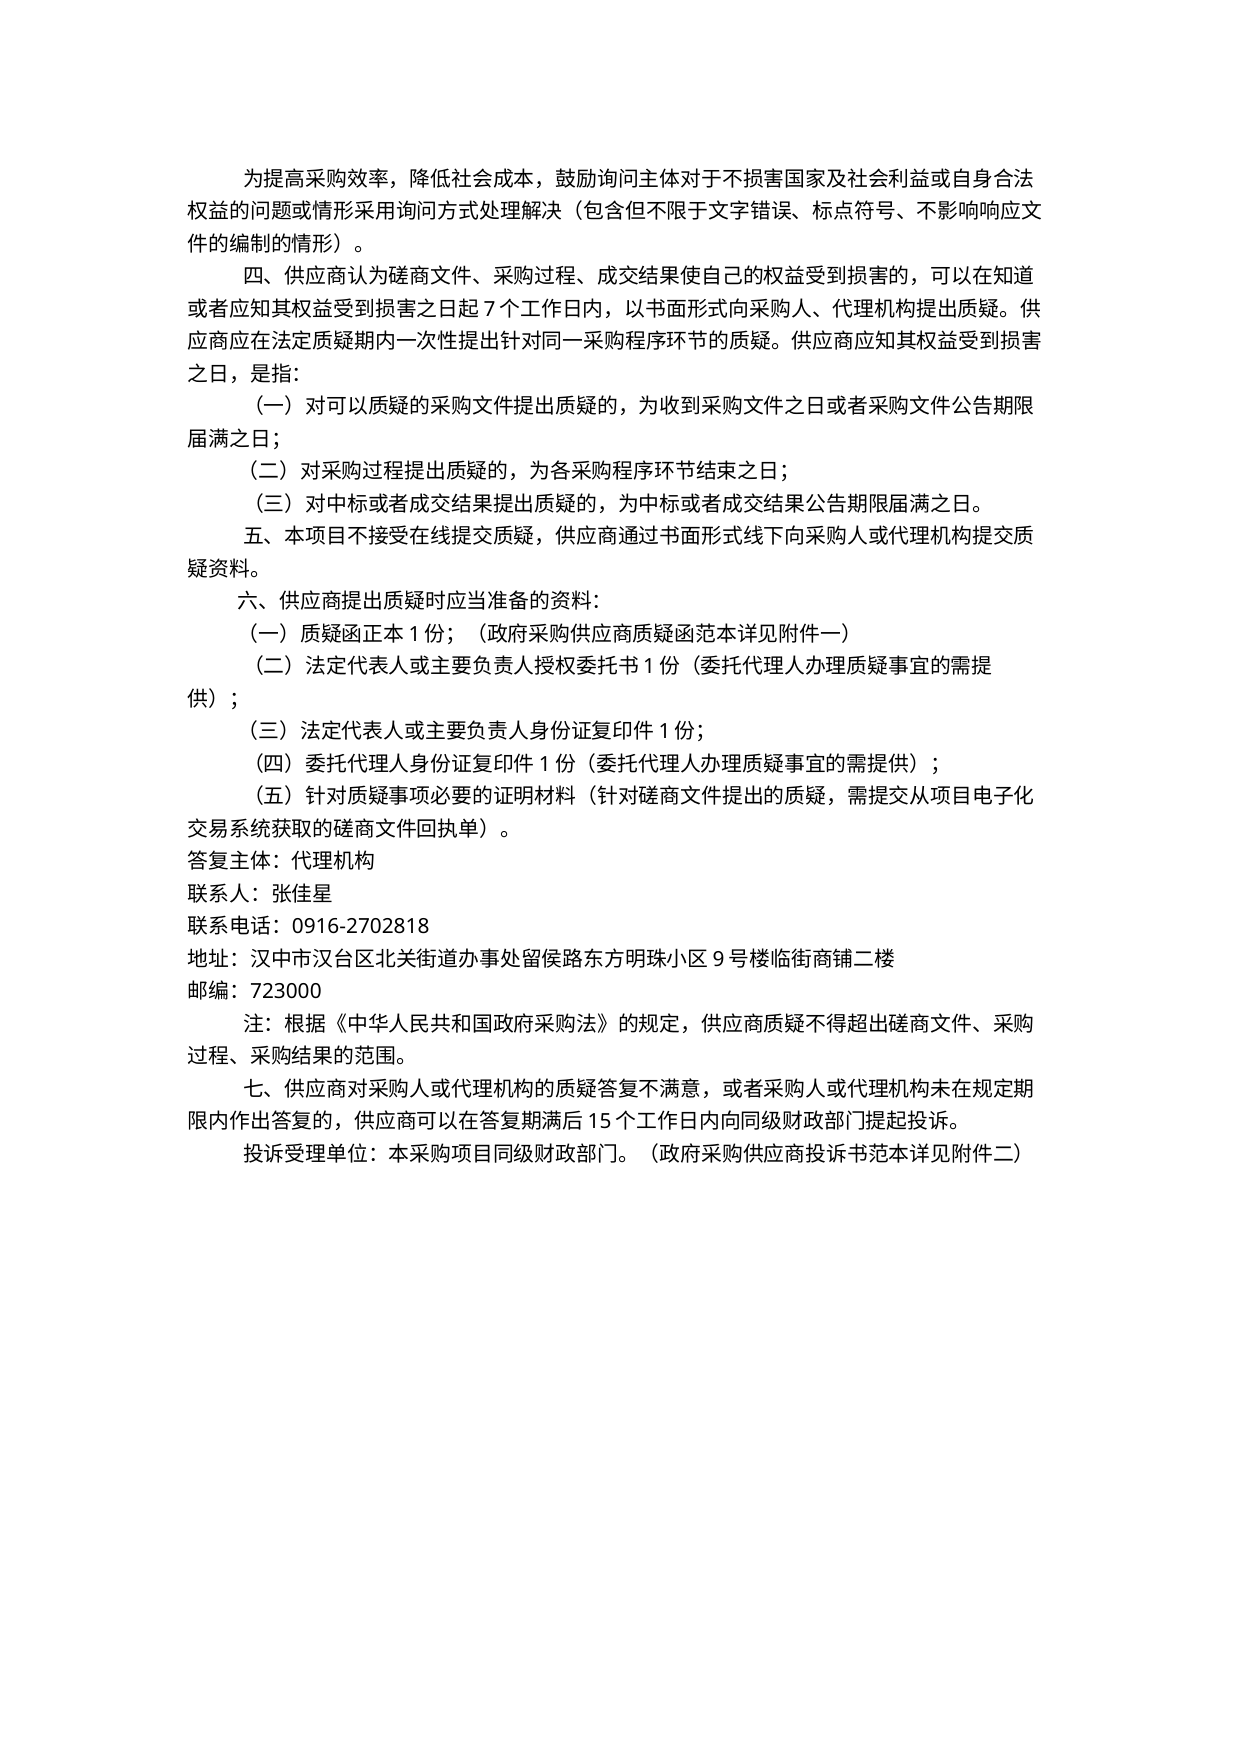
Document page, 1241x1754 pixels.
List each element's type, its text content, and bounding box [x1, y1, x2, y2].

text 地址：汉中市汉台区北关街道办事处留侯路东方明珠小区9号楼临街商铺二楼 [187, 942, 1053, 974]
text （一）质疑函正本1份；（政府采购供应商质疑函范本详见附件一） [187, 617, 1053, 649]
text 投诉受理单位：本采购项目同级财政部门。（政府采购供应商投诉书范本详见附件二） [187, 1137, 1053, 1169]
text （四）委托代理人身份证复印件1份（委托代理人办理质疑事宜的需提供）； [187, 747, 1053, 779]
text 为提高采购效率，降低社会成本，鼓励询问主体对于不损害国家及社会利益或自身合法权益的问题或情形采用询问方式处理解决（包含但不限于文字错误、标点符号、不影响响应文件的编制的情形）。 [187, 162, 1053, 259]
text 联系电话：0916-2702818 [187, 909, 1053, 942]
text （三）对中标或者成交结果提出质疑的，为中标或者成交结果公告期限届满之日。 [187, 487, 1053, 519]
text （三）法定代表人或主要负责人身份证复印件1份； [187, 714, 1053, 747]
text 邮编：723000 [187, 974, 1053, 1007]
text 六、供应商提出质疑时应当准备的资料： [187, 584, 1053, 617]
text 答复主体：代理机构 [187, 844, 1053, 877]
text （二）法定代表人或主要负责人授权委托书1份（委托代理人办理质疑事宜的需提供）； [187, 649, 1053, 714]
text （二）对采购过程提出质疑的，为各采购程序环节结束之日； [187, 454, 1053, 487]
text （五）针对质疑事项必要的证明材料（针对磋商文件提出的质疑，需提交从项目电子化交易系统获取的磋商文件回执单）。 [187, 779, 1053, 844]
text 七、供应商对采购人或代理机构的质疑答复不满意，或者采购人或代理机构未在规定期限内作出答复的，供应商可以在答复期满后15个工作日内向同级财政部门提起投诉。 [187, 1072, 1053, 1137]
text 联系人：张佳星 [187, 877, 1053, 909]
text （一）对可以质疑的采购文件提出质疑的，为收到采购文件之日或者采购文件公告期限届满之日； [187, 389, 1053, 454]
text 四、供应商认为磋商文件、采购过程、成交结果使自己的权益受到损害的，可以在知道或者应知其权益受到损害之日起7个工作日内，以书面形式向采购人、代理机构提出质疑。供应商应在法定质疑期内一次性提出针对同一采购程序环节的质疑。供应商应知其权益受到损害之日，是指： [187, 259, 1053, 389]
text 注：根据《中华人民共和国政府采购法》的规定，供应商质疑不得超出磋商文件、采购过程、采购结果的范围。 [187, 1007, 1053, 1072]
text 五、本项目不接受在线提交质疑，供应商通过书面形式线下向采购人或代理机构提交质疑资料。 [187, 519, 1053, 584]
